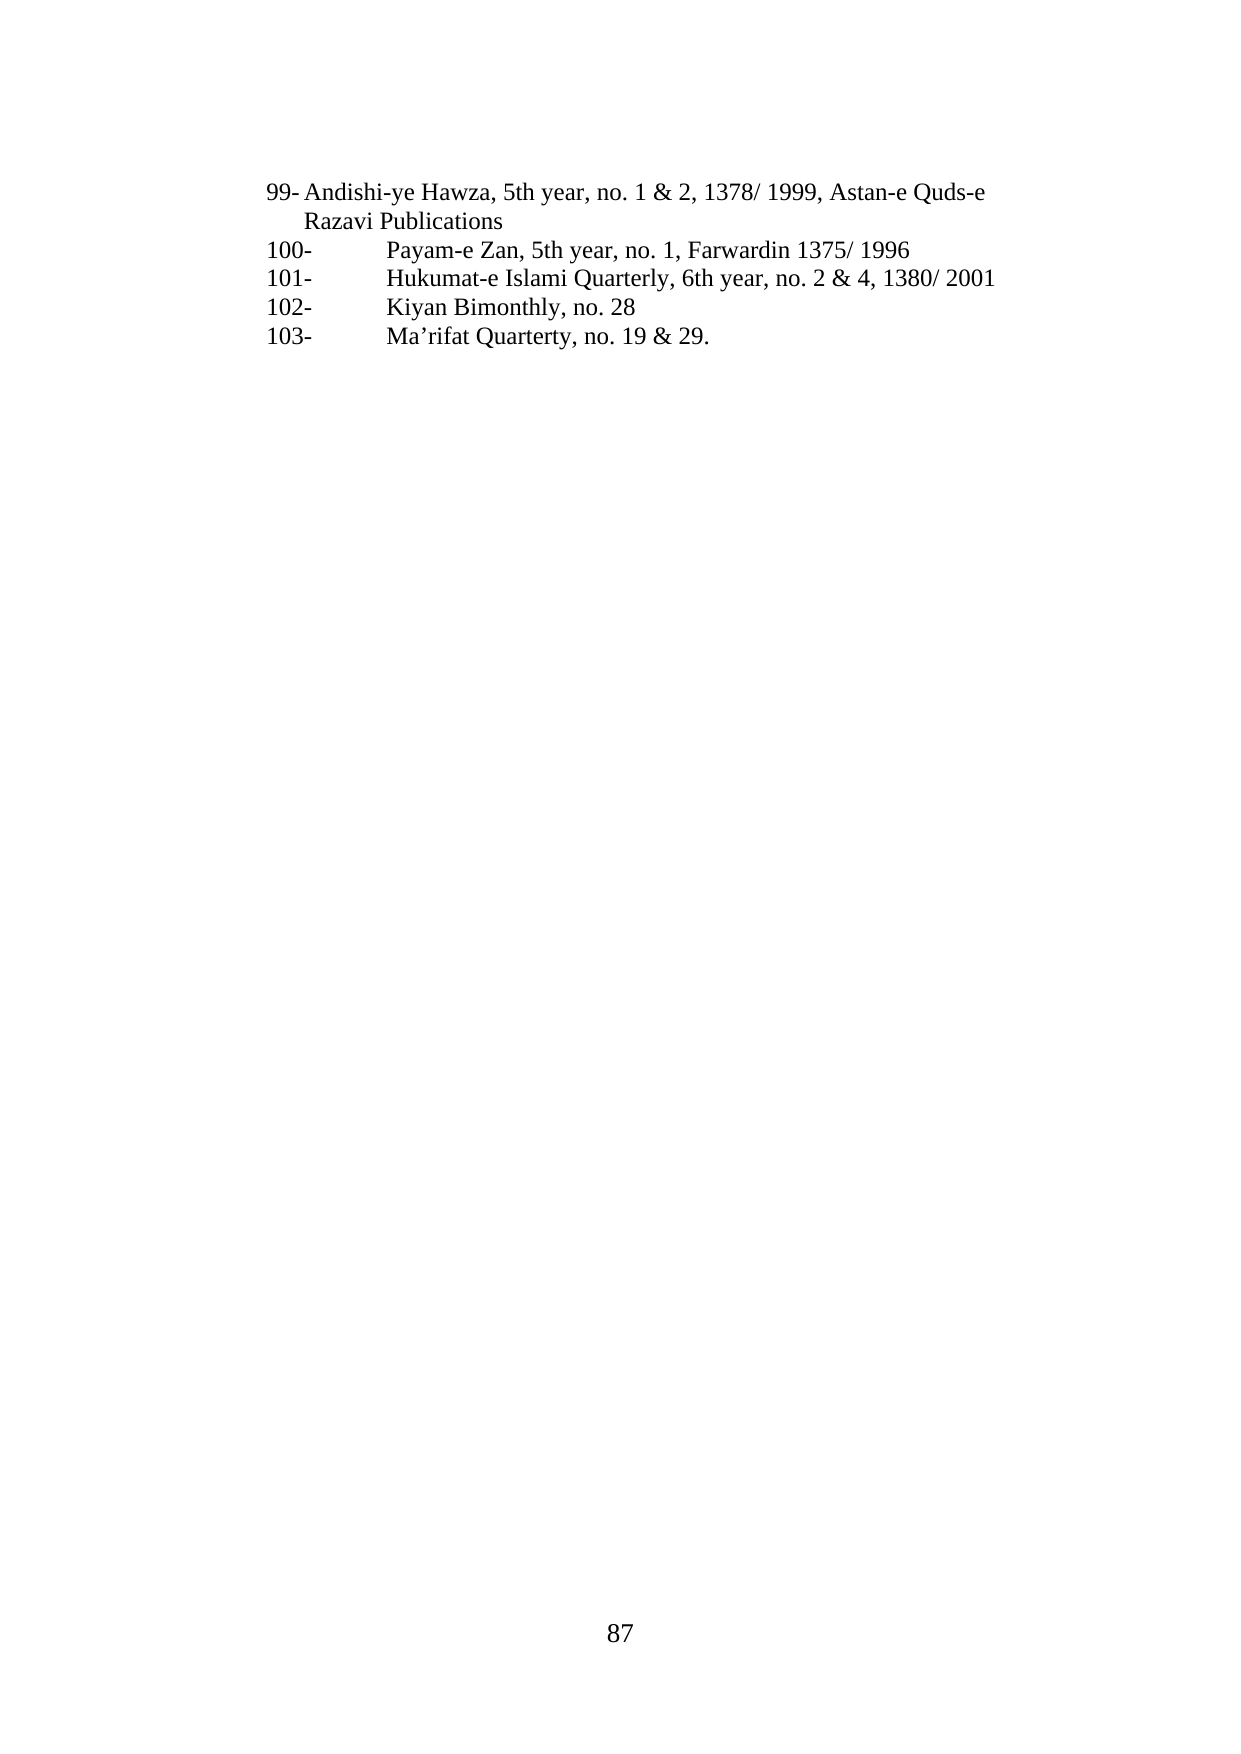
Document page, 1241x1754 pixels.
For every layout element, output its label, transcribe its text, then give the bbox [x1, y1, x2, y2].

text Andishi-ye Hawza, 5th year, no. 1 & 2, 1378/ 1999, Astan-e Quds-e Razavi Publications [266, 177, 1004, 235]
text Ma’rifat Quarterty, no. 19 & 29. [266, 321, 1004, 350]
text Payam-e Zan, 5th year, no. 1, Farwardin 1375/ 1996 [266, 235, 1004, 263]
text Hukumat-e Islami Quarterly, 6th year, no. 2 & 4, 1380/ 2001 [266, 263, 1004, 292]
text Kiyan Bimonthly, no. 28 [266, 292, 1004, 321]
